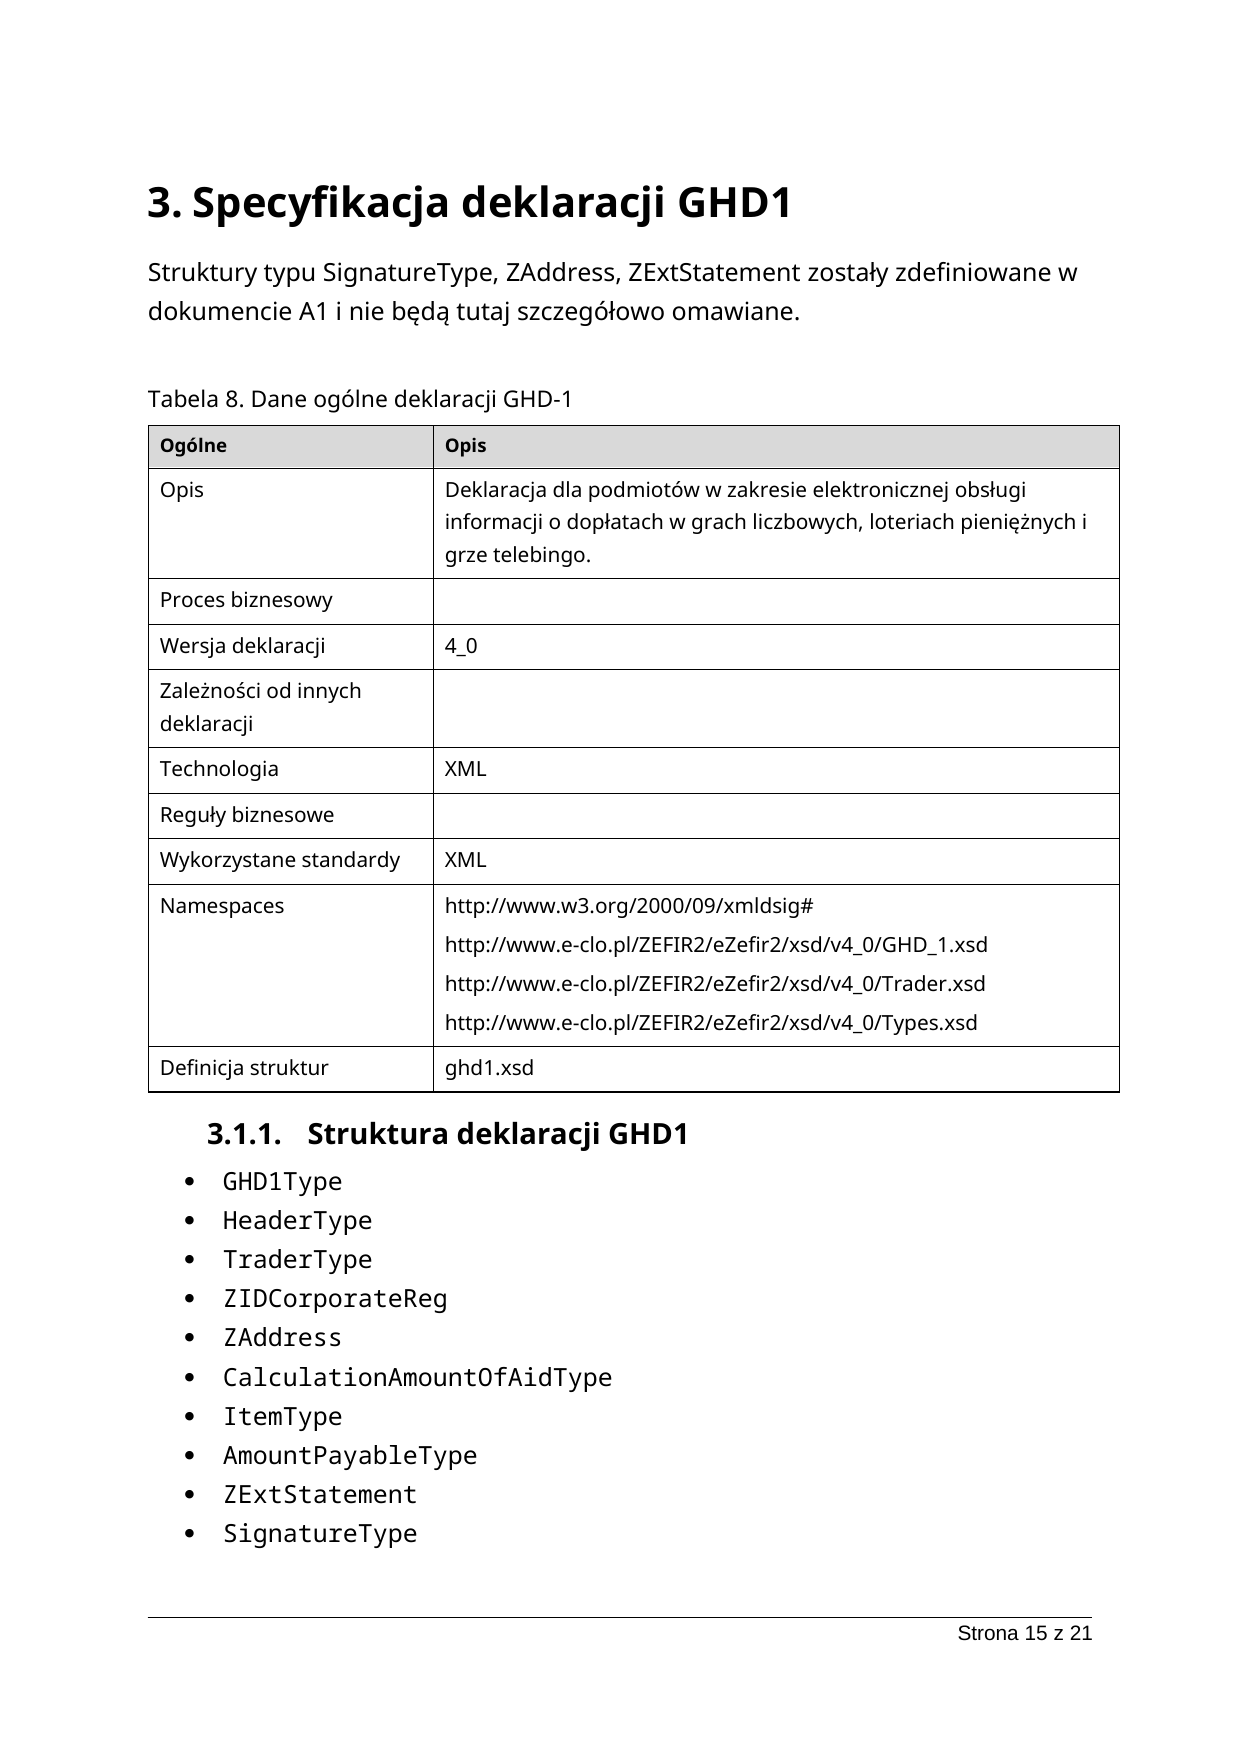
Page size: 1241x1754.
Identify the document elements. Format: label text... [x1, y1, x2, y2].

table_cell http://www.w3.org/2000/09/xmldsig# http://www.e-clo.pl/ZEFIR2/eZefir2/xsd/v4_0/GHD_1.xsd http://www.e-clo.pl/ZEFIR2/eZefir2/xsd/v4_0/Trader.xsd http://www.e-clo.pl/ZEFIR2/eZefir2/xsd/v4_0/Types.xsd [434, 885, 1119, 1046]
list TraderType [185, 1242, 1092, 1276]
list ZAddress [185, 1320, 1092, 1354]
subtitle Specyfikacja deklaracji GHD1 [148, 173, 1092, 229]
list SignatureType [185, 1516, 1092, 1550]
table_cell [434, 579, 1119, 624]
table_cell [434, 670, 1119, 747]
table_cell [434, 794, 1119, 838]
table_cell Opis [149, 469, 433, 578]
list HeaderType [185, 1202, 1092, 1237]
table_header Opis [434, 426, 1119, 467]
table_cell Reguły biznesowe [149, 794, 433, 838]
list ItemType [185, 1398, 1092, 1432]
table_cell Proces biznesowy [149, 579, 433, 624]
list AmountPayableType [185, 1437, 1092, 1472]
table_cell XML [434, 748, 1119, 793]
table_cell Technologia [149, 748, 433, 793]
list ZIDCorporateReg [185, 1281, 1092, 1315]
table_cell 4_0 [434, 625, 1119, 669]
list ZExtStatement [185, 1477, 1092, 1511]
table_header Ogólne [149, 426, 433, 467]
table_cell Definicja struktur [149, 1047, 433, 1091]
subtitle Struktura deklaracji GHD1 [207, 1117, 1092, 1151]
table_cell ghd1.xsd [434, 1047, 1119, 1091]
table_cell XML [434, 839, 1119, 884]
table_cell Wykorzystane standardy [149, 839, 433, 884]
table_cell Deklaracja dla podmiotów w zakresie elektronicznej obsługi informacji o dopłatach w grach liczbowych, loteriach pieniężnych i grze telebingo. [434, 469, 1119, 578]
list GHD1Type [185, 1163, 1092, 1197]
list CalculationAmountOfAidType [185, 1359, 1092, 1393]
table_cell Namespaces [149, 885, 433, 1046]
text Struktury typu SignatureType, ZAddress, ZExtStatement zostały zdefiniowane w dokumencie A1 i nie będą tutaj szczegółowo omawiane. [148, 254, 1092, 328]
table_cell Zależności od innych deklaracji [149, 670, 433, 747]
table_cell Wersja deklaracji [149, 625, 433, 669]
